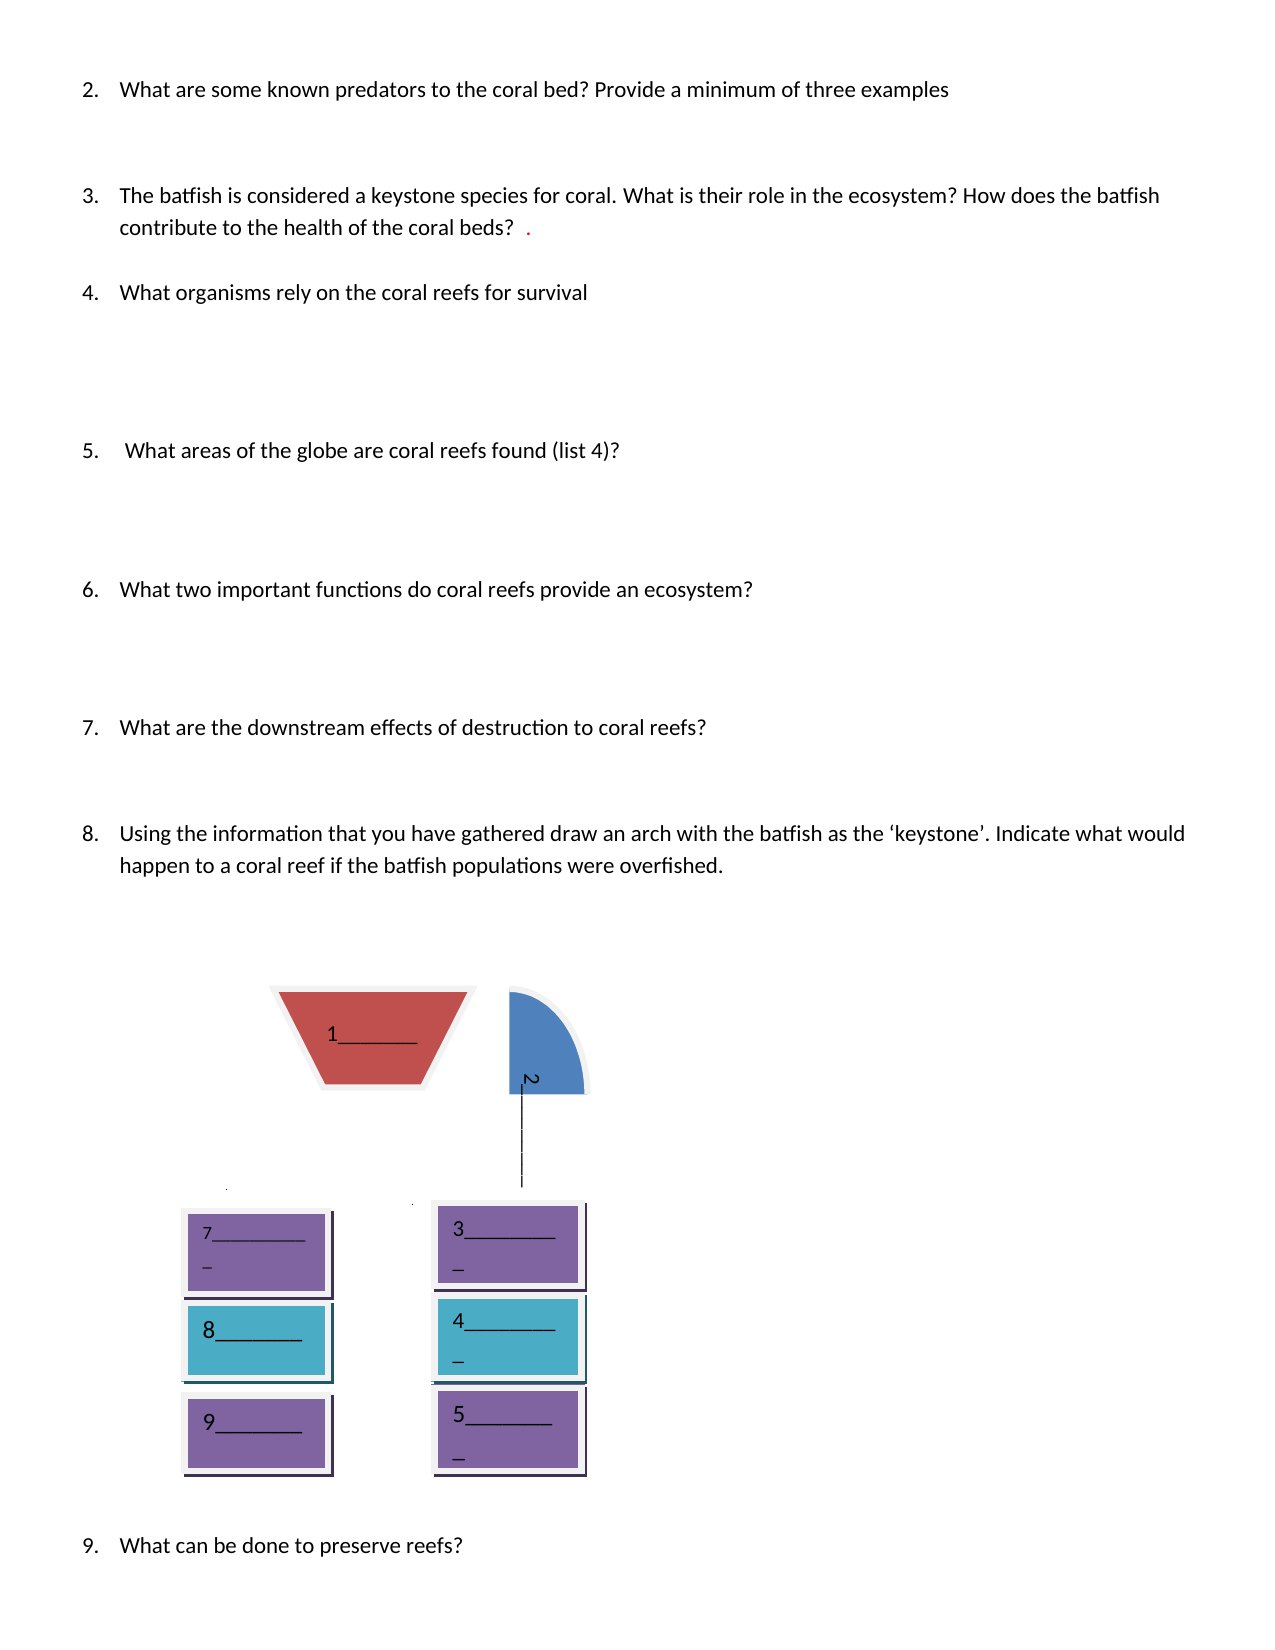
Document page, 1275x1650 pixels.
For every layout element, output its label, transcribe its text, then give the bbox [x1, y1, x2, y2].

list What are the downstream effects of destruction to coral reefs? [82, 713, 1200, 741]
list What are some known predators to the coral bed? Provide a minimum of three examples [82, 75, 1200, 103]
list The batfish is considered a keystone species for coral. What is their role in the ecosystem? How does the batfish contribute to the health of the coral beds? . [82, 181, 1200, 241]
list What areas of the globe are coral reefs found (list 4)? [82, 437, 1200, 465]
list What organisms rely on the coral reefs for survival [82, 278, 1200, 306]
list What can be done to preserve reefs? [82, 1531, 1200, 1559]
list Using the information that you have gathered draw an arch with the batfish as the ‘keystone’. Indicate what would happen to a coral reef if the batfish populations were overfished. [82, 819, 1200, 879]
list What two important functions do coral reefs provide an ecosystem? [82, 575, 1200, 603]
